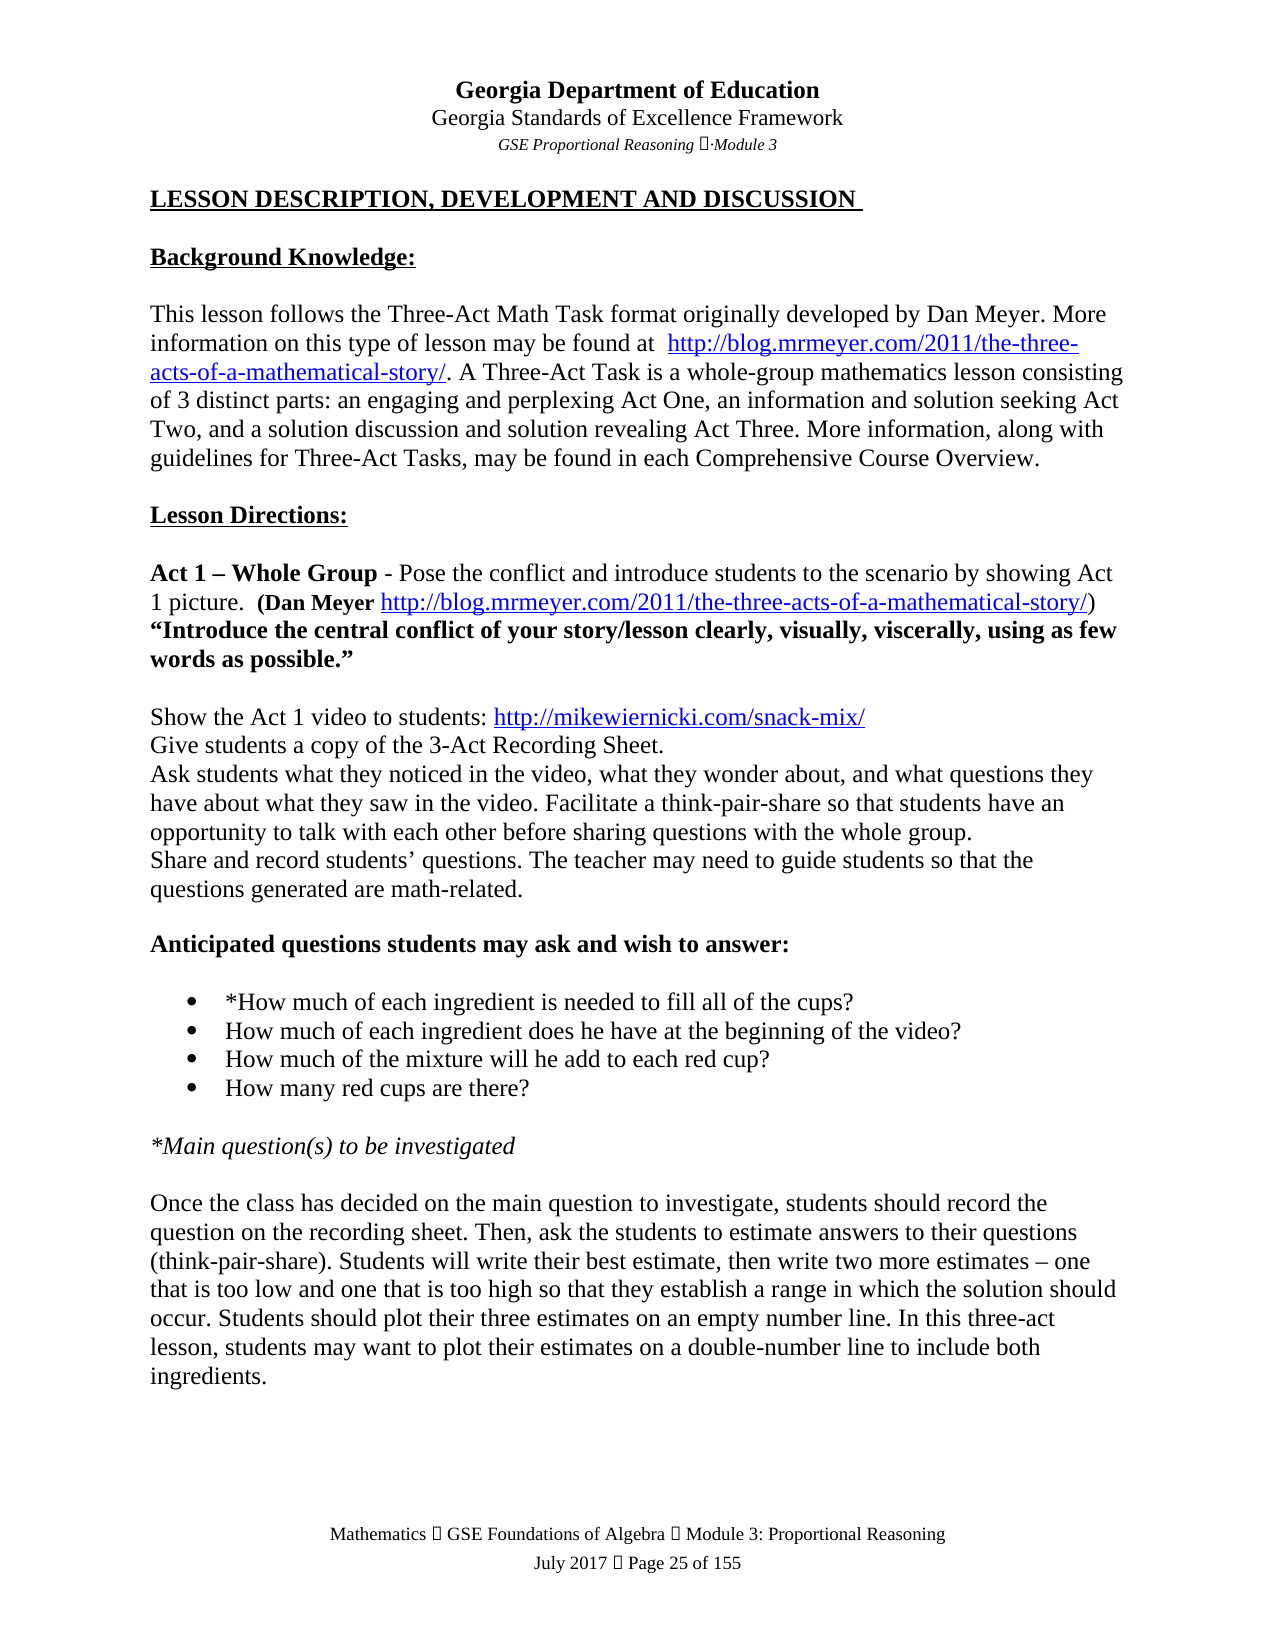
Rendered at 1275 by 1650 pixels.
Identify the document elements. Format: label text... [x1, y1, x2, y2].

text Show the Act 1 video to students: http://mikewiernicki.com/snack-mix/ [150, 702, 1125, 731]
text *Main question(s) to be investigated [150, 1131, 1125, 1159]
text Act 1 – Whole Group - Pose the conflict and introduce students to the scenario by showing Act 1 picture. (Dan Meyer http://blog.mrmeyer.com/2011/the-three-acts-of-a-mathematical-story/) [150, 558, 1125, 616]
text “Introduce the central conflict of your story/lesson clearly, visually, viscerally, using as few words as possible.” [150, 616, 1125, 673]
text Background Knowledge: [150, 242, 1125, 271]
text Share and record students’ questions. The teacher may need to guide students so that the questions generated are math-related. [150, 846, 1125, 903]
text Lesson Directions: [150, 501, 1125, 529]
list How much of the mixture will he add to each red cup? [187, 1044, 1125, 1073]
text This lesson follows the Three-Act Math Task format originally developed by Dan Meyer. More information on this type of lesson may be found at http://blog.mrmeyer.com/2011/the-three-acts-of-a-mathematical-story/. A Three-Act Task is a whole-group mathematics lesson consisting of 3 distinct parts: an engaging and perplexing Act One, an information and solution seeking Act Two, and a solution discussion and solution revealing Act Three. More information, along with guidelines for Three-Act Tasks, may be found in each Comprehensive Course Overview. [150, 299, 1125, 472]
text LESSON DESCRIPTION, DEVELOPMENT AND DISCUSSION [150, 184, 1125, 213]
list How many red cups are there? [187, 1073, 1125, 1102]
text Ask students what they noticed in the video, what they wonder about, and what questions they have about what they saw in the video. Facilitate a think-pair-share so that students have an opportunity to talk with each other before sharing questions with the whole group. [150, 759, 1125, 846]
text Give students a copy of the 3-Act Recording Sheet. [150, 731, 1125, 759]
text Anticipated questions students may ask and wish to answer: [150, 929, 1125, 958]
text Once the class has decided on the main question to investigate, students should record the question on the recording sheet. Then, ask the students to estimate answers to their questions (think-pair-share). Students will write their best estimate, then write two more estimates – one that is too low and one that is too high so that they establish a range in which the solution should occur. Students should plot their three estimates on an empty number line. In this three-act lesson, students may want to plot their estimates on a double-number line to include both ingredients. [150, 1188, 1125, 1389]
list How much of each ingredient does he have at the beginning of the video? [187, 1016, 1125, 1044]
list *How much of each ingredient is needed to fill all of the cups? [187, 987, 1125, 1016]
